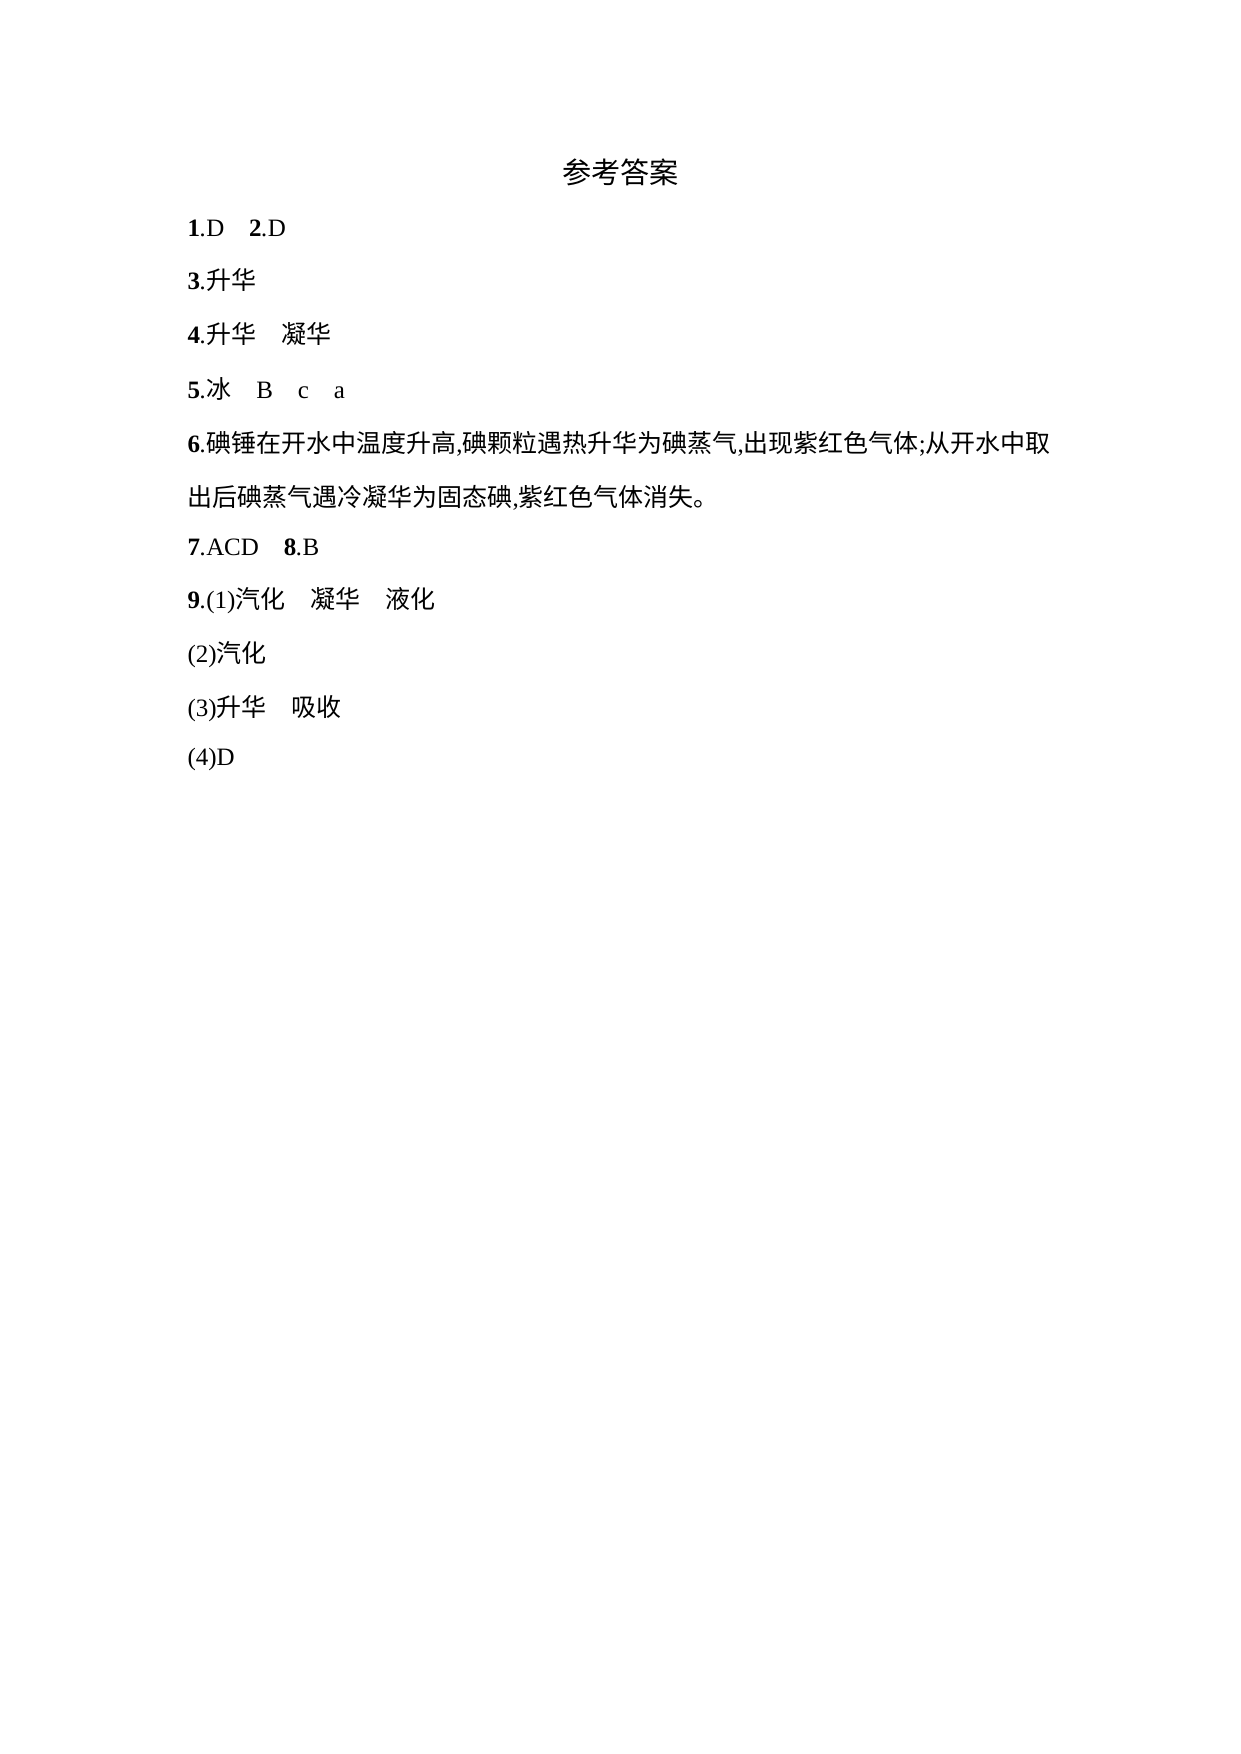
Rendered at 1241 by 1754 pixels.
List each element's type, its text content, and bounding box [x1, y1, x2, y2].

text 1.D 2.D [187, 213, 1053, 242]
text 3.升华 [187, 260, 1053, 297]
text (3)升华 吸收 [187, 688, 1053, 724]
text 9.(1)汽化 凝华 液化 [187, 579, 1053, 615]
text 参考答案 [187, 150, 1053, 192]
text 4.升华 凝华 [187, 315, 1053, 351]
text 5.冰 B c a [187, 369, 1053, 405]
text (4)D [187, 742, 1053, 771]
text 6.碘锤在开水中温度升高,碘颗粒遇热升华为碘蒸气,出现紫红色气体;从开水中取出后碘蒸气遇冷凝华为固态碘,紫红色气体消失。 [187, 423, 1053, 514]
text 7.ACD 8.B [187, 532, 1053, 561]
text (2)汽化 [187, 633, 1053, 670]
